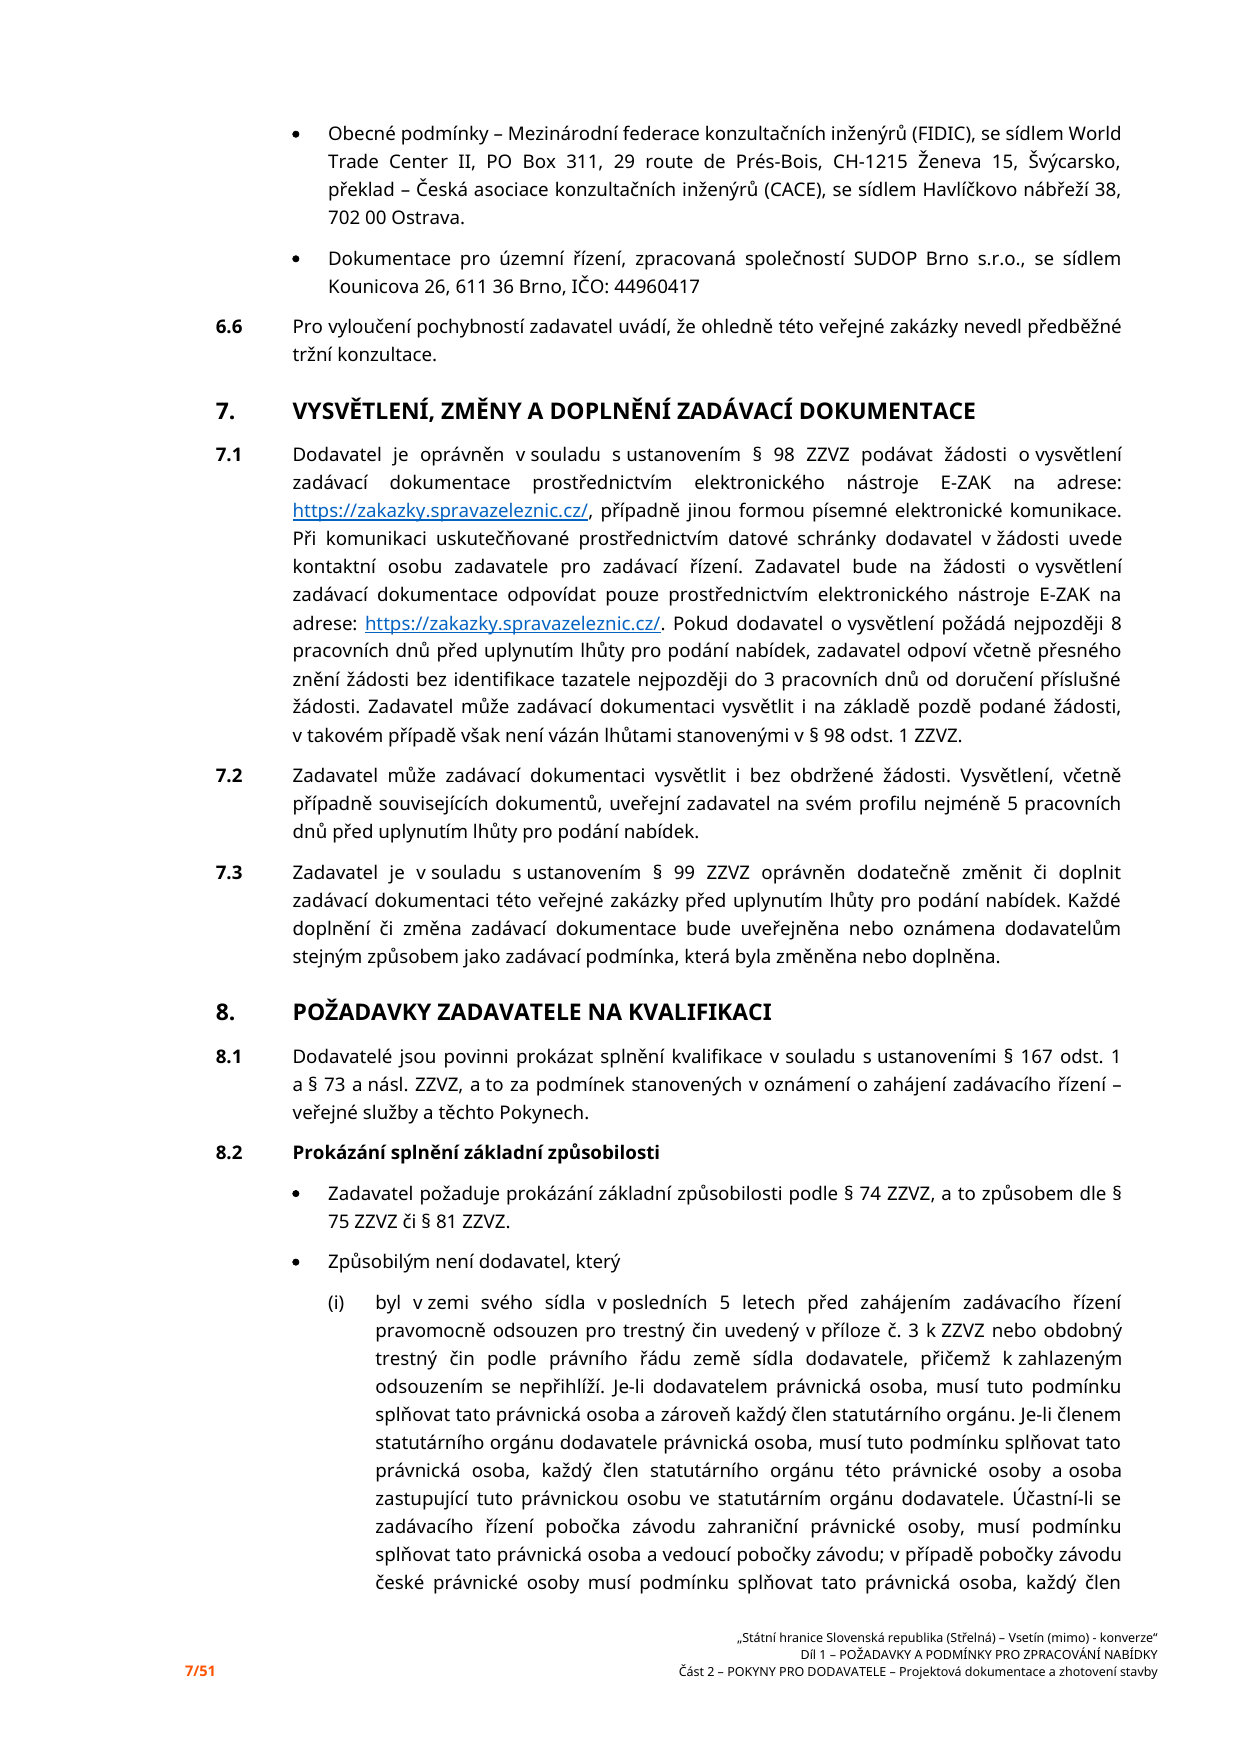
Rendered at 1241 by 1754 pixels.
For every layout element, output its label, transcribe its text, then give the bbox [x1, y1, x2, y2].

text Obecné podmínky – Mezinárodní federace konzultačních inženýrů (FIDIC), se sídlem World Trade Center II, PO Box 311, 29 route de Prés-Bois, CH-1215 Ženeva 15, Švýcarsko, překlad – Česká asociace konzultačních inženýrů (CACE), se sídlem Havlíčkovo nábřeží 38, 702 00 Ostrava. [292, 121, 1122, 230]
text Dodavatelé jsou povinni prokázat splnění kvalifikace v souladu s ustanoveními § 167 odst. 1 a § 73 a násl. ZZVZ, a to za podmínek stanovených v oznámení o zahájení zadávacího řízení – veřejné služby a těchto Pokynech. [216, 1043, 1122, 1124]
text Dokumentace pro územní řízení, zpracovaná společností SUDOP Brno s.r.o., se sídlem Kounicova 26, 611 36 Brno, IČO: 44960417 [292, 245, 1122, 299]
text POŽADAVKY ZADAVATELE NA KVALIFIKACI [216, 996, 1122, 1027]
text Dodavatel je oprávněn v souladu s ustanovením § 98 ZZVZ podávat žádosti o vysvětlení zadávací dokumentace prostřednictvím elektronického nástroje E-ZAK na adrese: https://zakazky.spravazeleznic.cz/, případně jinou formou písemné elektronické komunikace. Při komunikaci uskutečňované prostřednictvím datové schránky dodavatel v žádosti uvede kontaktní osobu zadavatele pro zadávací řízení. Zadavatel bude na žádosti o vysvětlení zadávací dokumentace odpovídat pouze prostřednictvím elektronického nástroje E-ZAK na adrese: https://zakazky.spravazeleznic.cz/. Pokud dodavatel o vysvětlení požádá nejpozději 8 pracovních dnů před uplynutím lhůty pro podání nabídek, zadavatel odpoví včetně přesného znění žádosti bez identifikace tazatele nejpozději do 3 pracovních dnů od doručení příslušné žádosti. Zadavatel může zadávací dokumentaci vysvětlit i na základě pozdě podané žádosti, v takovém případě však není vázán lhůtami stanovenými v § 98 odst. 1 ZZVZ. [216, 442, 1122, 747]
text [328, 1289, 1122, 1595]
text Zadavatel může zadávací dokumentaci vysvětlit i bez obdržené žádosti. Vysvětlení, včetně případně souvisejících dokumentů, uveřejní zadavatel na svém profilu nejméně 5 pracovních dnů před uplynutím lhůty pro podání nabídek. [216, 762, 1122, 844]
text Způsobilým není dodavatel, který [292, 1248, 1122, 1274]
text Zadavatel je v souladu s ustanovením § 99 ZZVZ oprávněn dodatečně změnit či doplnit zadávací dokumentaci této veřejné zakázky před uplynutím lhůty pro podání nabídek. Každé doplnění či změna zadávací dokumentace bude uveřejněna nebo oznámena dodavatelům stejným způsobem jako zadávací podmínka, která byla změněna nebo doplněna. [216, 859, 1122, 968]
text VYSVĚTLENÍ, ZMĚNY a DOPLNĚNÍ ZADÁVACÍ DOKUMENTACE [216, 395, 1122, 426]
text Pro vyloučení pochybností zadavatel uvádí, že ohledně této veřejné zakázky nevedl předběžné tržní konzultace. [216, 314, 1122, 367]
text Prokázání splnění základní způsobilosti [216, 1139, 1122, 1165]
text Zadavatel požaduje prokázání základní způsobilosti podle § 74 ZZVZ, a to způsobem dle § 75 ZZVZ či § 81 ZZVZ. [292, 1180, 1122, 1233]
